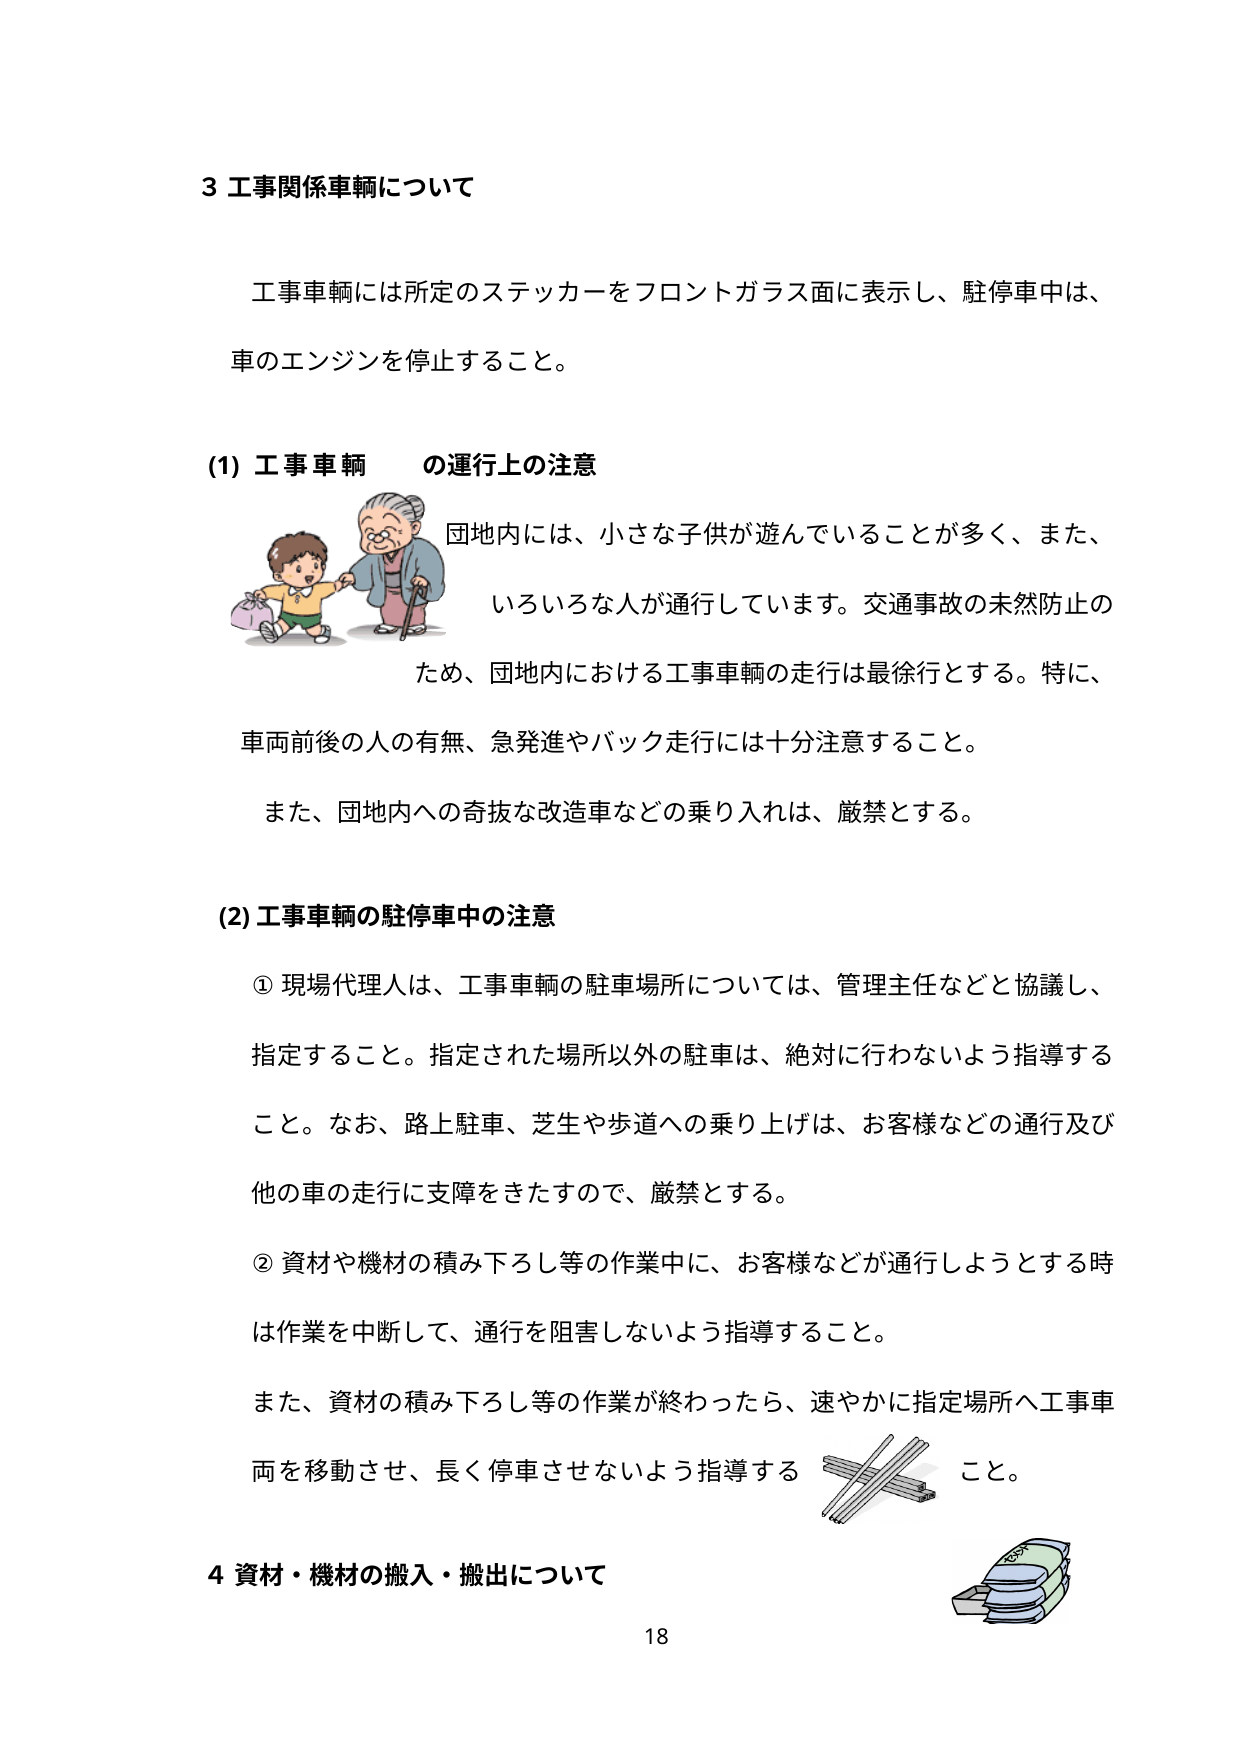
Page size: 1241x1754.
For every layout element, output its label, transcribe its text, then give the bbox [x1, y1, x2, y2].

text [252, 1504, 1116, 1573]
text (1) 工事車輌の運行上の注意 [208, 221, 1116, 290]
text ４ 資材・機材の搬入・搬出について [197, 1331, 951, 1400]
text また、資材の積み下ろし等の作業が終わったら、速やかに指定場所へ工事車両を移動させ、長く停車させないよう指導すること。 [252, 1157, 1116, 1296]
text 団地内には、小さな子供が遊んでいることが多く、また、いろいろな人が通行しています。交通事故の未然防止のため、団地内における工事車輌の走行は最徐行とする。特に、車両前後の人の有無、急発進やバック走行には十分注意すること。 [241, 290, 1116, 568]
text (2) 工事車輌の駐停車中の注意 [197, 672, 1116, 741]
list 現場代理人は、工事車輌の駐車場所については、管理主任などと協議し、指定すること。指定された場所以外の駐車は、絶対に行わないよう指導すること。なお、路上駐車、芝生や歩道への乗り上げは、お客様などの通行及び他の車の走行に支障をきたすので、厳禁とする。 [252, 741, 1116, 1018]
text ４ 資材・機材の搬入・搬出について [1071, 1331, 1116, 1400]
text また、団地内への奇抜な改造車などの乗り入れは、厳禁とする。 [241, 568, 1116, 637]
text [230, 117, 1116, 186]
picture [951, 1330, 1071, 1416]
text (1) 団地内通路等の使用 [208, 1435, 1116, 1504]
picture [820, 1226, 939, 1315]
list 資材や機材の積み下ろし等の作業中に、お客様などが通行しようとする時は作業を中断して、通行を阻害しないよう指導すること。 [252, 1018, 1116, 1157]
